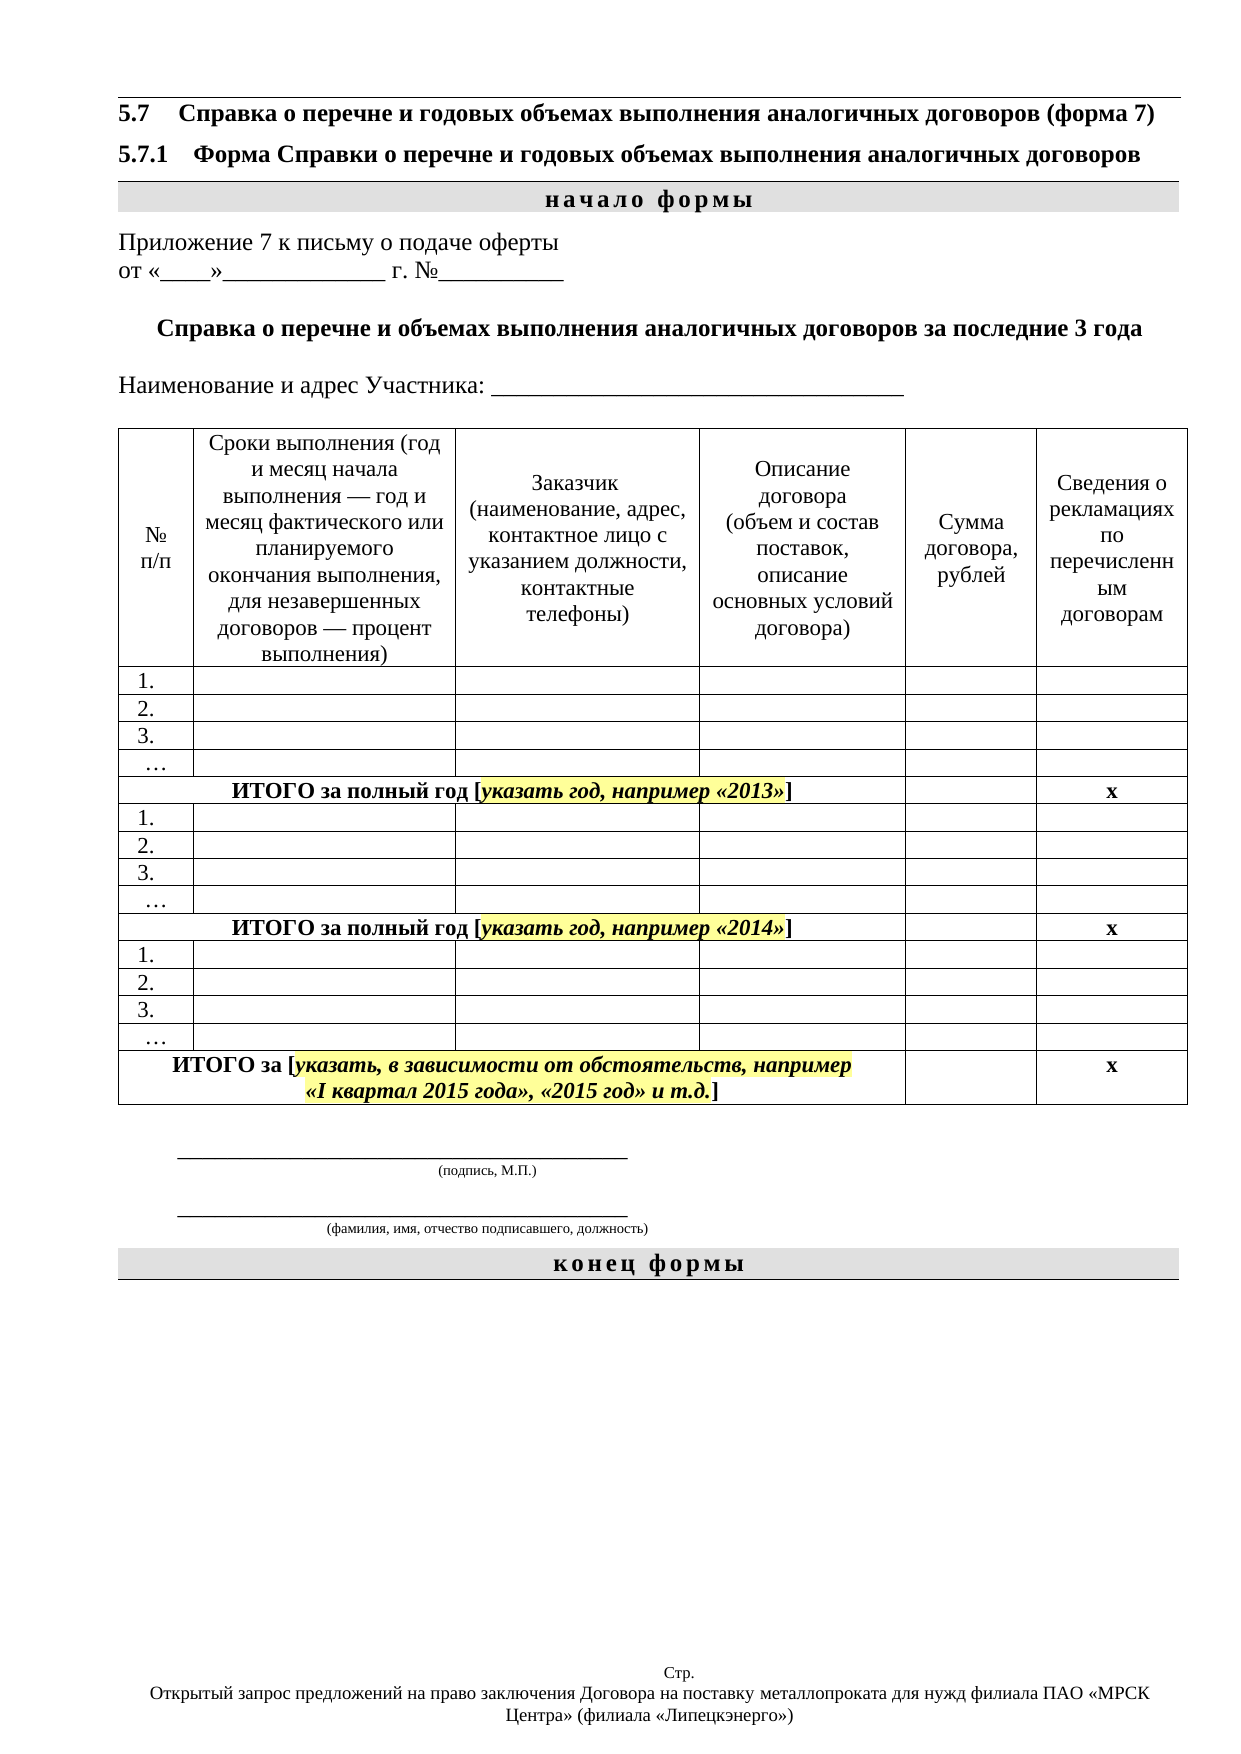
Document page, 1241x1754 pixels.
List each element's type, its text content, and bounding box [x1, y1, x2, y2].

table_cell [906, 886, 1036, 913]
table_cell ИТОГО за полный год [указать год, например «2014»] [119, 914, 481, 940]
table_cell [194, 886, 455, 913]
table_cell [700, 832, 905, 858]
table_cell [119, 722, 193, 748]
table_header Описание договора (объем и состав поставок, описание основных условий договора) [700, 429, 905, 666]
table_cell [119, 832, 193, 858]
table_cell [1037, 859, 1187, 885]
table_cell [194, 750, 455, 776]
table_cell [700, 695, 905, 721]
table_cell [456, 695, 699, 721]
table_cell [194, 832, 455, 858]
table_cell х [1037, 777, 1187, 803]
table_cell х [1037, 1051, 1187, 1103]
table_header Заказчик (наименование, адрес, контактное лицо с указанием должности, контактные телефоны) [456, 429, 699, 666]
table_cell [456, 941, 699, 968]
table_cell [456, 667, 699, 694]
table_cell [119, 859, 193, 885]
table_cell [194, 722, 455, 748]
table_cell [119, 695, 193, 721]
table_cell [1037, 1024, 1187, 1050]
text Наименование и адрес Участника: _________________________________ [118, 371, 1181, 399]
table_cell [456, 1024, 699, 1050]
table_cell [906, 941, 1036, 968]
table_cell [906, 859, 1036, 885]
table_cell [194, 996, 455, 1022]
table_cell [194, 859, 455, 885]
table_cell [906, 1051, 1036, 1103]
table_cell [456, 859, 699, 885]
text начало формы [118, 182, 1179, 212]
table_cell [906, 695, 1036, 721]
text (фамилия, имя, отчество подписавшего, должность) [118, 1219, 797, 1248]
subtitle Справка о перечне и годовых объемах выполнения аналогичных договоров (форма 7) [118, 98, 1181, 127]
table_cell [456, 969, 699, 995]
table_cell [119, 804, 193, 831]
table_cell [1037, 996, 1187, 1022]
table_cell … [119, 886, 193, 913]
table_cell [906, 832, 1036, 858]
table_cell [194, 969, 455, 995]
table_cell ИТОГО за [указать, в зависимости от обстоятельств, например «I квартал 2015 года», «2015 год» и т.д.] [119, 1051, 305, 1103]
table_cell … [119, 1024, 193, 1050]
table_cell [1037, 667, 1187, 694]
table_cell [119, 941, 193, 968]
table_cell [700, 804, 905, 831]
table_cell [700, 969, 905, 995]
text (подпись, М.П.) [118, 1162, 797, 1191]
subtitle Форма Справки о перечне и годовых объемах выполнения аналогичных договоров [118, 139, 1181, 168]
table_cell [456, 750, 699, 776]
table_cell ИТОГО за [указать, в зависимости от обстоятельств, например «I квартал 2015 года», «2015 год» и т.д.] [711, 1051, 905, 1103]
table_cell [906, 777, 1036, 803]
table_cell [194, 695, 455, 721]
table_header Сведения о рекламациях по перечисленным договорам [1037, 429, 1187, 666]
table_cell [700, 1024, 905, 1050]
table_cell [456, 832, 699, 858]
table_cell [700, 886, 905, 913]
table_header Сроки выполнения (год и месяц начала выполнения — год и месяц фактического или планируемого окончания выполнения, для незавершенных договоров — процент выполнения) [194, 429, 455, 666]
table_cell [906, 722, 1036, 748]
table_cell [1037, 722, 1187, 748]
table_cell [700, 996, 905, 1022]
table_cell [1037, 804, 1187, 831]
table_cell [119, 996, 193, 1022]
table_cell [194, 941, 455, 968]
table_cell [906, 1024, 1036, 1050]
text ____________________________________ [118, 1191, 1181, 1219]
table_cell [906, 969, 1036, 995]
text Справка о перечне и объемах выполнения аналогичных договоров за последние 3 года [118, 313, 1181, 342]
table_cell [194, 804, 455, 831]
table_cell [456, 722, 699, 748]
table_cell ИТОГО за полный год [указать год, например «2013»] [119, 777, 481, 803]
table_cell [700, 750, 905, 776]
table_cell [456, 886, 699, 913]
table_cell [1037, 941, 1187, 968]
table_cell [700, 859, 905, 885]
text Приложение 7 к письму о подаче оферты от «____»_____________ г. №__________ [118, 227, 1181, 284]
table_cell [1037, 695, 1187, 721]
table_cell [906, 750, 1036, 776]
table_cell х [1037, 914, 1187, 940]
table_cell [906, 667, 1036, 694]
text конец формы [118, 1248, 1179, 1279]
table_cell [1037, 969, 1187, 995]
table_cell [700, 722, 905, 748]
table_cell ИТОГО за полный год [указать год, например «2013»] [785, 777, 905, 803]
table_cell [194, 667, 455, 694]
table_cell [456, 804, 699, 831]
table_cell [700, 941, 905, 968]
table_cell [1037, 886, 1187, 913]
table_cell ИТОГО за полный год [указать год, например «2014»] [785, 914, 905, 940]
table_header Сумма договора, рублей [906, 429, 1036, 666]
table_cell [906, 804, 1036, 831]
table_cell [906, 914, 1036, 940]
table_cell [1037, 832, 1187, 858]
table_header № п/п [119, 429, 193, 666]
table_cell [700, 667, 905, 694]
text ____________________________________ [118, 1133, 1181, 1162]
table_cell [119, 969, 193, 995]
table_cell [456, 996, 699, 1022]
table_cell [119, 667, 193, 694]
table_cell [194, 1024, 455, 1050]
table_cell [1037, 750, 1187, 776]
table_cell [906, 996, 1036, 1022]
table_cell … [119, 750, 193, 776]
